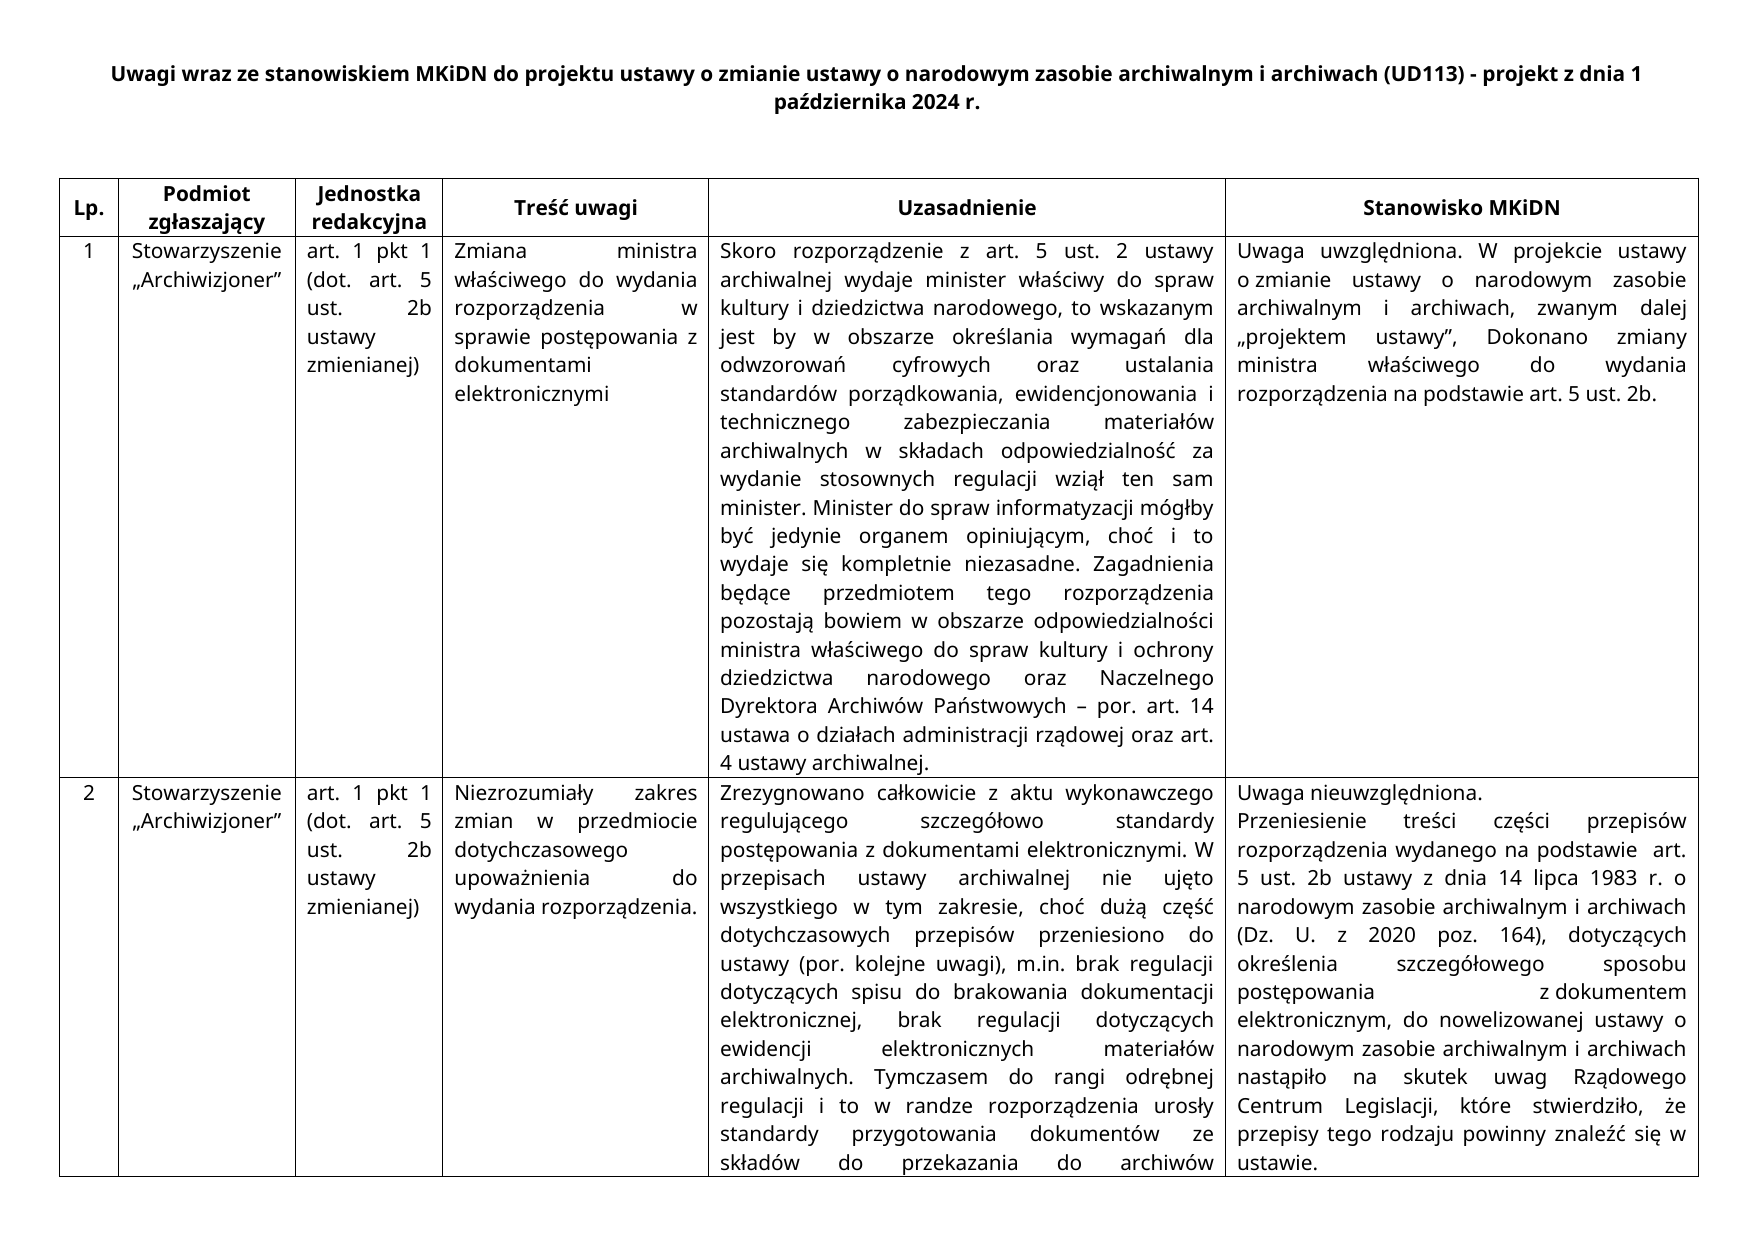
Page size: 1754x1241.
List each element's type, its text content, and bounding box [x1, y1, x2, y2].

table_cell 2 [60, 778, 118, 1176]
table_cell art. 1 pkt 1 (dot. art. 5 ust. 2b ustawy zmienianej) [296, 237, 442, 777]
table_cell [443, 778, 708, 1176]
table_header Stanowisko MKiDN [1226, 179, 1698, 236]
table_cell Uwaga uwzględniona. W projekcie ustawy o zmianie ustawy o narodowym zasobie archiwalnym i archiwach, zwanym dalej „projektem ustawy”, Dokonano zmiany ministra właściwego do wydania rozporządzenia na podstawie art. 5 ust. 2b. [1226, 237, 1698, 777]
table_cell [296, 778, 442, 1176]
table_cell Stowarzyszenie „Archiwizjoner” [119, 237, 295, 777]
text Uwagi wraz ze stanowiskiem MKiDN do projektu ustawy o zmianie ustawy o narodowym zasobie archiwalnym i archiwach (UD113) - projekt z dnia 1 października 2024 r. [59, 59, 1695, 116]
table_cell 1 [60, 237, 118, 777]
table_header Uzasadnienie [709, 179, 1225, 236]
table_header Jednostka redakcyjna [296, 179, 442, 236]
table_cell Zmiana ministra właściwego do wydania rozporządzenia w sprawie postępowania z dokumentami elektronicznymi [443, 237, 708, 777]
table_header Lp. [60, 179, 118, 236]
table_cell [1226, 778, 1698, 1176]
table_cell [119, 778, 295, 1176]
table_header Treść uwagi [443, 179, 708, 236]
table_header Podmiot zgłaszający [119, 179, 295, 236]
table_cell Skoro rozporządzenie z art. 5 ust. 2 ustawy archiwalnej wydaje minister właściwy do spraw kultury i dziedzictwa narodowego, to wskazanym jest by w obszarze określania wymagań dla odwzorowań cyfrowych oraz ustalania standardów porządkowania, ewidencjonowania i technicznego zabezpieczania materiałów archiwalnych w składach odpowiedzialność za wydanie stosownych regulacji wziął ten sam minister. Minister do spraw informatyzacji mógłby być jedynie organem opiniującym, choć i to wydaje się kompletnie niezasadne. Zagadnienia będące przedmiotem tego rozporządzenia pozostają bowiem w obszarze odpowiedzialności ministra właściwego do spraw kultury i ochrony dziedzictwa narodowego oraz Naczelnego Dyrektora Archiwów Państwowych – por. art. 14 ustawa o działach administracji rządowej oraz art. 4 ustawy archiwalnej. [709, 237, 1225, 777]
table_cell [709, 778, 1225, 1176]
